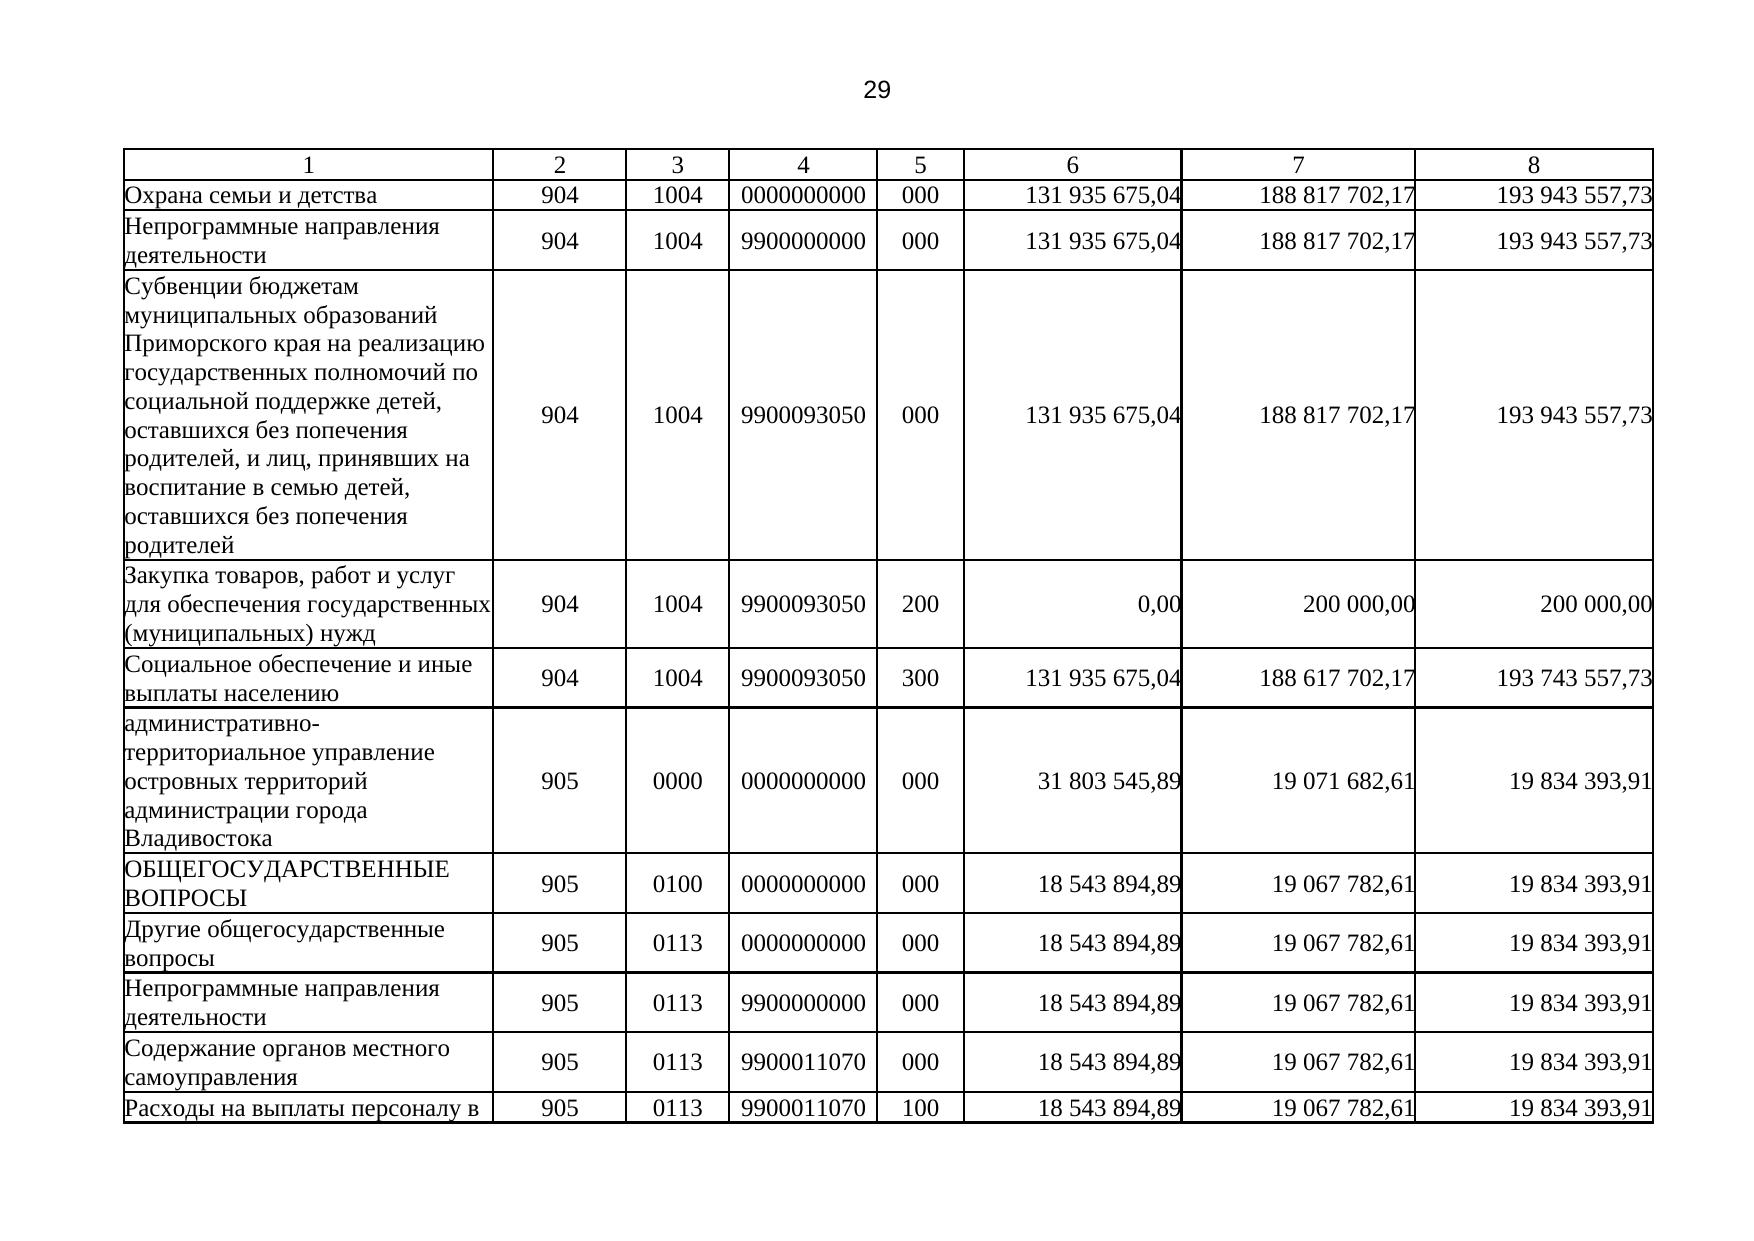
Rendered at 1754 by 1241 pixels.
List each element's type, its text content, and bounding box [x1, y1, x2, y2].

table_cell 905 [494, 1033, 625, 1091]
table_cell 000 [878, 974, 963, 1031]
table_cell 904 [494, 649, 625, 706]
table_cell 905 [494, 974, 625, 1031]
table_cell 904 [494, 561, 625, 647]
table_cell 0000 [627, 709, 728, 852]
table_cell 193 743 557,73 [1416, 649, 1652, 706]
table_cell Охрана семьи и детства [125, 181, 492, 209]
table_cell 200 000,00 [1183, 561, 1414, 647]
table_cell 188 817 702,17 [1183, 181, 1414, 209]
table_cell 1004 [627, 649, 728, 706]
table_cell 188 817 702,17 [1183, 211, 1414, 269]
table_cell 100 [878, 1093, 963, 1121]
table_cell 19 834 393,91 [1416, 914, 1652, 971]
table_cell 9900000000 [730, 211, 876, 269]
table_cell 905 [494, 1093, 625, 1121]
table_cell 0,00 [965, 561, 1180, 647]
table_cell ОБЩЕГОСУДАРСТВЕННЫЕ ВОПРОСЫ [125, 854, 492, 912]
table_cell 9900000000 [730, 974, 876, 1031]
table_cell 188 617 702,17 [1183, 649, 1414, 706]
table_cell 0113 [627, 974, 728, 1031]
table_cell 0000000000 [730, 181, 876, 209]
table_cell 0113 [627, 1093, 728, 1121]
table_cell 9900011070 [730, 1093, 876, 1121]
table_cell 19 067 782,61 [1183, 974, 1414, 1031]
table_cell Другие общегосударственные вопросы [125, 914, 492, 971]
table_cell 131 935 675,04 [965, 271, 1180, 558]
table_cell Закупка товаров, работ и услуг для обеспечения государственных (муниципальных) нужд [125, 561, 492, 647]
table_cell 18 543 894,89 [965, 914, 1180, 971]
table_header 3 [627, 150, 728, 178]
table_cell 200 [878, 561, 963, 647]
table_cell 000 [878, 211, 963, 269]
table_cell 0100 [627, 854, 728, 912]
table_cell 19 067 782,61 [1183, 1033, 1414, 1091]
table_header 8 [1416, 150, 1652, 178]
table_cell 193 943 557,73 [1416, 271, 1652, 558]
table_cell 19 834 393,91 [1416, 974, 1652, 1031]
table_cell 9900093050 [730, 561, 876, 647]
table_header 6 [965, 150, 1180, 178]
table_cell 18 543 894,89 [965, 1033, 1180, 1091]
table_cell 31 803 545,89 [965, 709, 1180, 852]
table_cell 000 [878, 709, 963, 852]
table_cell 1004 [627, 211, 728, 269]
table_header 2 [494, 150, 625, 178]
table_cell Социальное обеспечение и иные выплаты населению [125, 649, 492, 706]
table_cell 19 834 393,91 [1416, 709, 1652, 852]
table_cell 193 943 557,73 [1416, 211, 1652, 269]
table_header 4 [730, 150, 876, 178]
table_cell 188 817 702,17 [1183, 271, 1414, 558]
table_cell 131 935 675,04 [965, 181, 1180, 209]
table_cell 19 067 782,61 [1183, 854, 1414, 912]
table_cell Непрограммные направления деятельности [125, 211, 492, 269]
table_cell 19 067 782,61 [1183, 914, 1414, 971]
table_cell 0000000000 [730, 914, 876, 971]
table_cell 200 000,00 [1416, 561, 1652, 647]
table_cell административно-территориальное управление островных территорий администрации города Владивостока [125, 709, 492, 852]
table_cell 1004 [627, 271, 728, 558]
table_cell 9900011070 [730, 1033, 876, 1091]
table_cell 904 [494, 181, 625, 209]
table_cell Cодержание органов местного самоуправления [125, 1033, 492, 1091]
table_cell 0113 [627, 1033, 728, 1091]
table_cell 000 [878, 854, 963, 912]
table_cell 18 543 894,89 [965, 974, 1180, 1031]
table_header 7 [1183, 150, 1414, 178]
table_cell 905 [494, 914, 625, 971]
table_header 5 [878, 150, 963, 178]
table_cell 1004 [627, 181, 728, 209]
table_cell 904 [494, 271, 625, 558]
table_cell 905 [494, 854, 625, 912]
table_cell 0000000000 [730, 709, 876, 852]
table_cell 19 834 393,91 [1416, 1093, 1652, 1121]
table_cell 19 834 393,91 [1416, 1033, 1652, 1091]
table_cell 300 [878, 649, 963, 706]
table_cell 131 935 675,04 [965, 211, 1180, 269]
table_cell 1004 [627, 561, 728, 647]
table_cell 000 [878, 914, 963, 971]
table_cell 904 [494, 211, 625, 269]
table_cell 131 935 675,04 [965, 649, 1180, 706]
table_cell 905 [494, 709, 625, 852]
table_cell 0113 [627, 914, 728, 971]
table_cell 19 067 782,61 [1183, 1093, 1414, 1121]
table_cell 0000000000 [730, 854, 876, 912]
table_cell 000 [878, 181, 963, 209]
table_cell 18 543 894,89 [965, 1093, 1180, 1121]
table_cell Субвенции бюджетам муниципальных образований Приморского края на реализацию государственных полномочий по социальной поддержке детей, оставшихся без попечения родителей, и лиц, принявших на воспитание в семью детей, оставшихся без попечения родителей [125, 271, 492, 558]
table_cell 9900093050 [730, 271, 876, 558]
table_cell 9900093050 [730, 649, 876, 706]
table_cell 18 543 894,89 [965, 854, 1180, 912]
table_cell 19 071 682,61 [1183, 709, 1414, 852]
table_cell 19 834 393,91 [1416, 854, 1652, 912]
table_cell 193 943 557,73 [1416, 181, 1652, 209]
table_cell 000 [878, 1033, 963, 1091]
table_cell 000 [878, 271, 963, 558]
table_header 1 [125, 150, 492, 178]
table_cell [125, 1093, 492, 1121]
table_cell Непрограммные направления деятельности [125, 974, 492, 1031]
